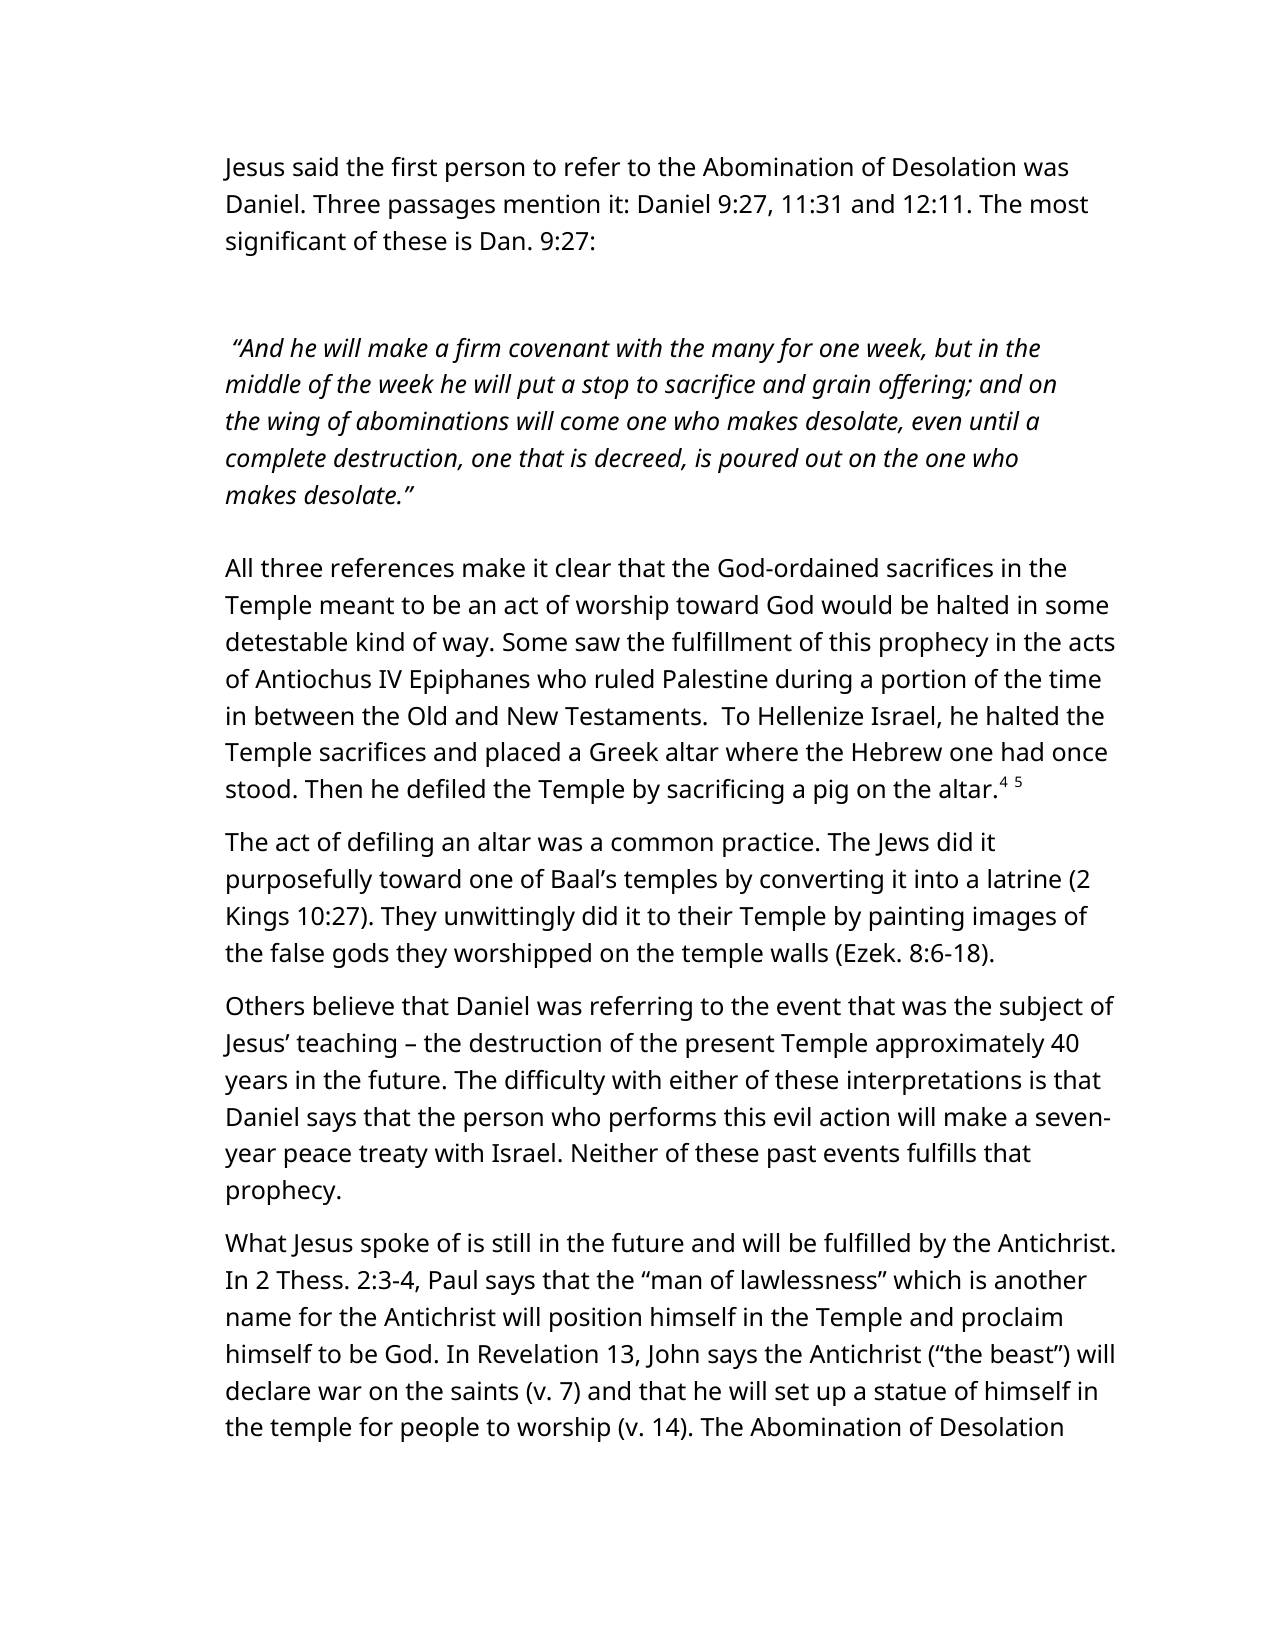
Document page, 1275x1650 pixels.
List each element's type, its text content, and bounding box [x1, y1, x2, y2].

text All three references make it clear that the God-ordained sacrifices in the Temple meant to be an act of worship toward God would be halted in some detestable kind of way. Some saw the fulfillment of this prophecy in the acts of Antiochus IV Epiphanes who ruled Palestine during a portion of the time in between the Old and New Testaments. To Hellenize Israel, he halted the Temple sacrifices and placed a Greek altar where the Hebrew one had once stood. Then he defiled the Temple by sacrificing a pig on the altar. [225, 551, 1125, 806]
text The act of defiling an altar was a common practice. The Jews did it purposefully toward one of Baal’s temples by converting it into a latrine (2 Kings 10:27). They unwittingly did it to their Temple by painting images of the false gods they worshipped on the temple walls (Ezek. 8:6-18). [225, 825, 1125, 969]
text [225, 1226, 1125, 1444]
text Jesus said the first person to refer to the Abomination of Desolation was Daniel. Three passages mention it: Daniel 9:27, 11:31 and 12:11. The most significant of these is Dan. 9:27: [225, 150, 1125, 258]
text “And he will make a firm covenant with the many for one week, but in the middle of the week he will put a stop to sacrifice and grain offering; and on the wing of abominations will come one who makes desolate, even until a complete destruction, one that is decreed, is poured out on the one who makes desolate.” [225, 330, 1087, 512]
text Others believe that Daniel was referring to the event that was the subject of Jesus’ teaching – the destruction of the present Temple approximately 40 years in the future. The difficulty with either of these interpretations is that Daniel says that the person who performs this evil action will make a seven-year peace treaty with Israel. Neither of these past events fulfills that prophecy. [225, 989, 1125, 1207]
